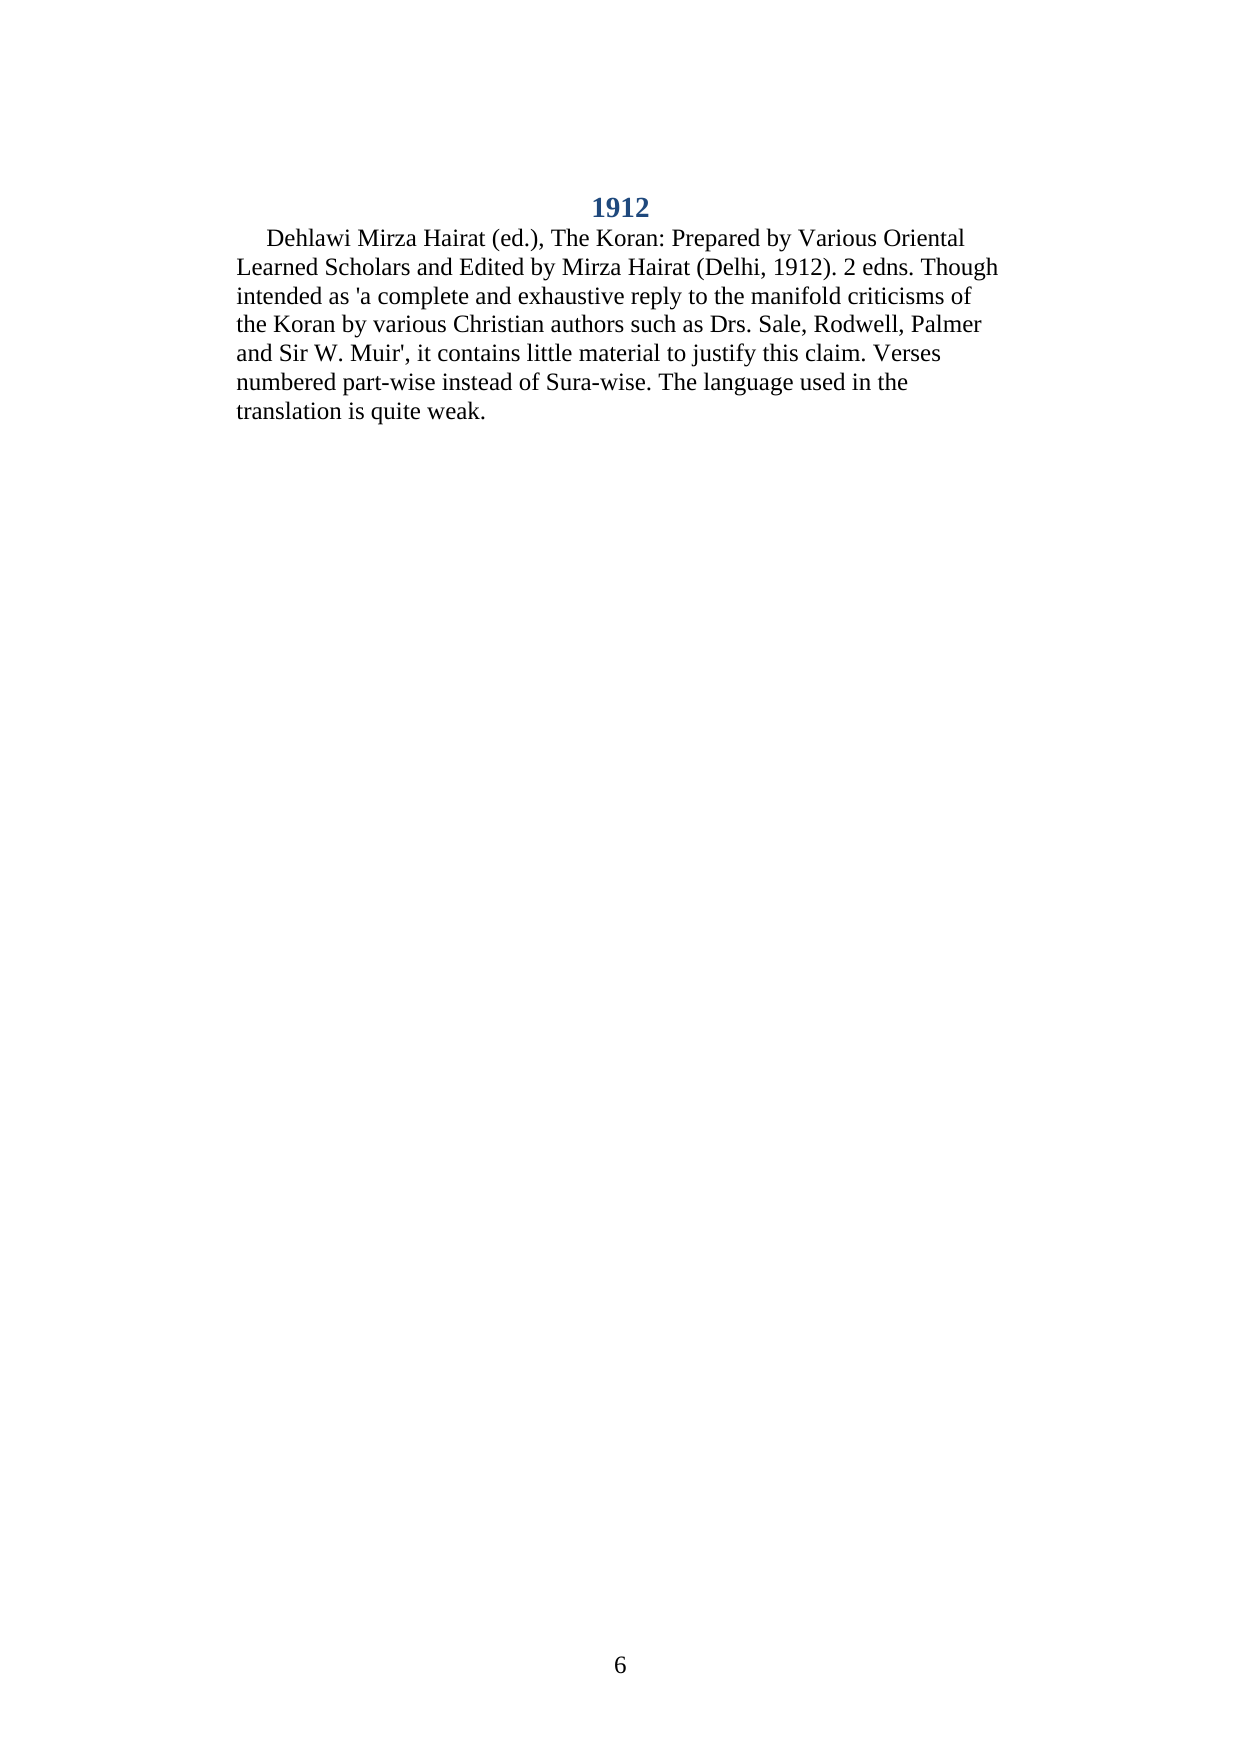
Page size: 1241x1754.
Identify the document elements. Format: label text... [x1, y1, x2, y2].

subtitle 1912 [236, 190, 1004, 223]
text Dehlawi Mirza Hairat (ed.), The Koran: Prepared by Various Oriental Learned Scholars and Edited by Mirza Hairat (Delhi, 1912). 2 edns. Though intended as 'a complete and exhaustive reply to the manifold criticisms of the Koran by various Christian authors such as Drs. Sale, Rodwell, Palmer and Sir W. Muir', it contains little material to justify this claim. Verses numbered part-wise instead of Sura-wise. The language used in the translation is quite weak. [236, 223, 1004, 424]
